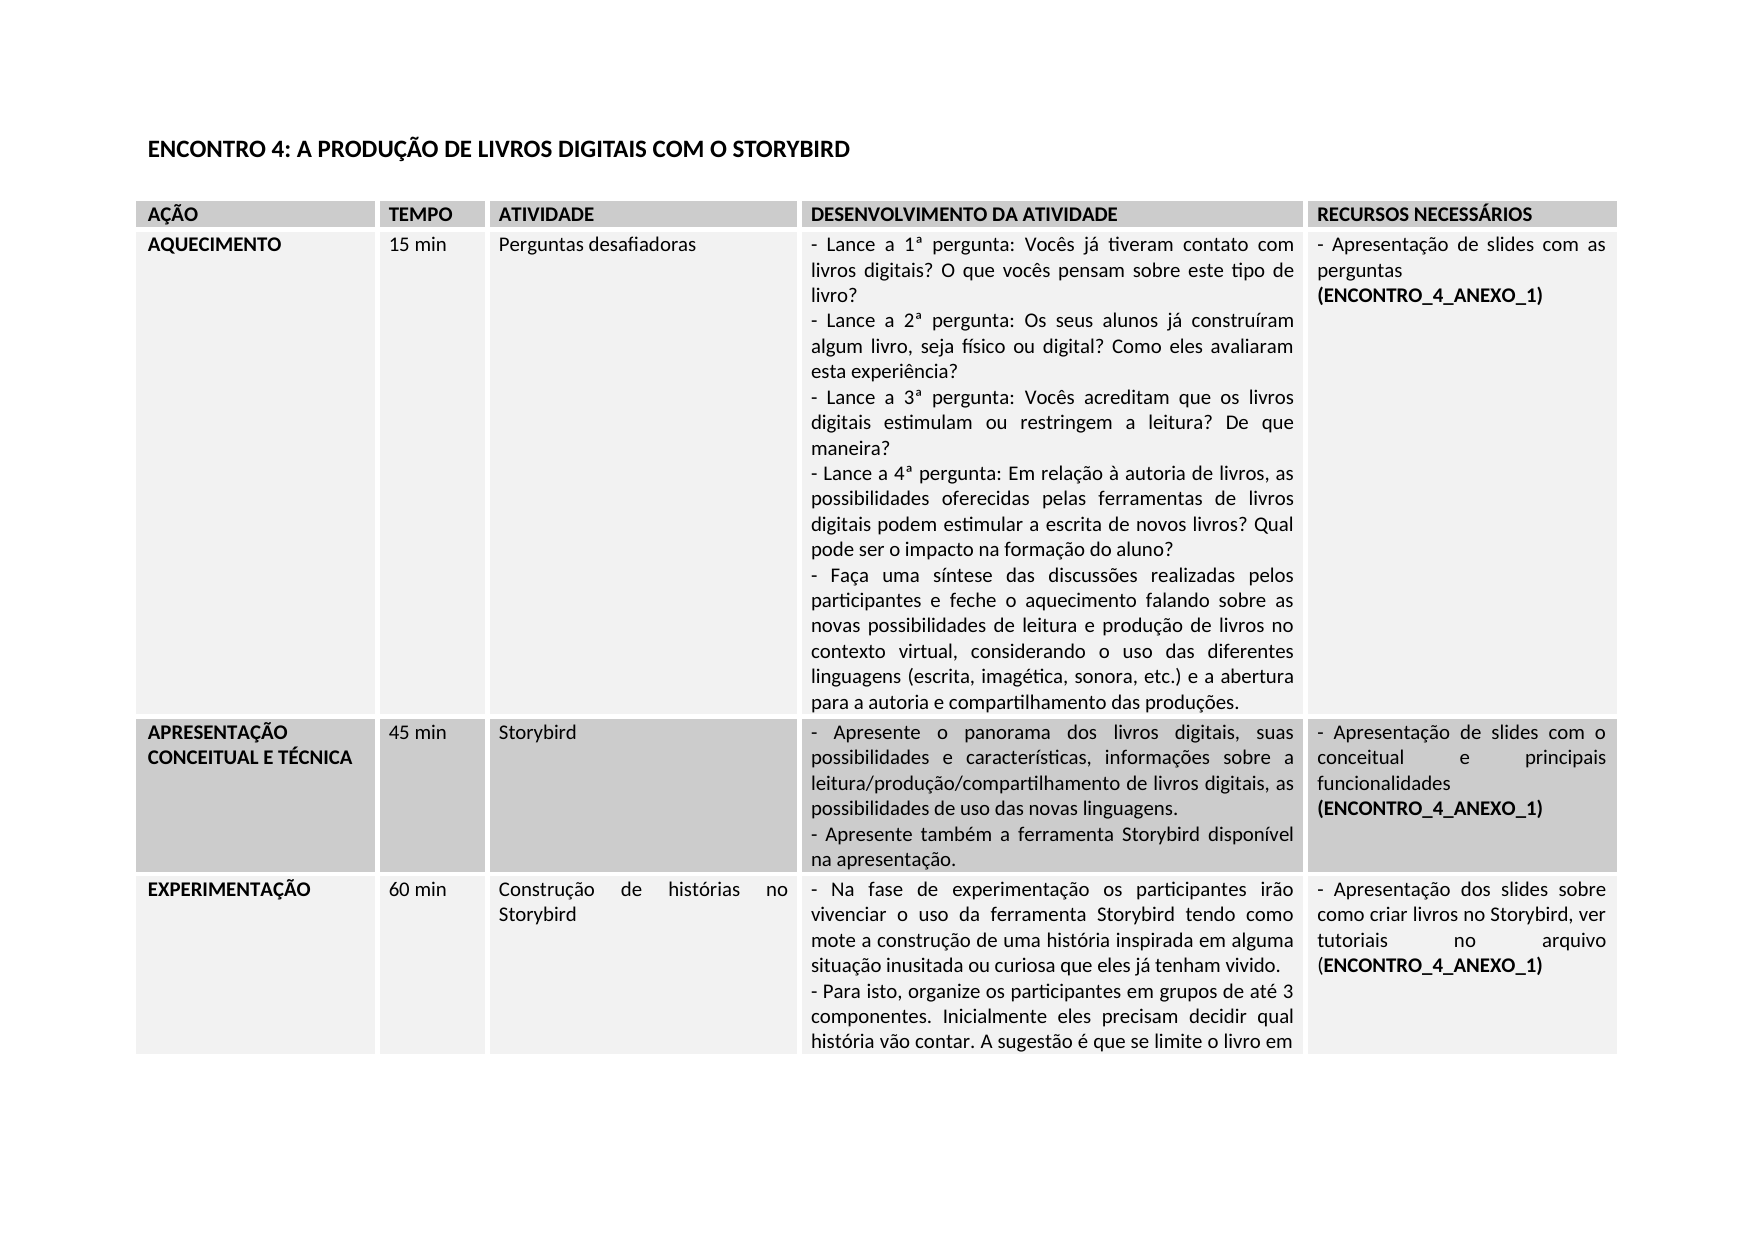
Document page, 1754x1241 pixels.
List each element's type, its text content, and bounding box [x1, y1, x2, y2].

table_header TEMPO [380, 201, 485, 227]
table_cell 60 min [380, 876, 485, 1054]
text Encontro 4: A produção de livros digitais com o Storybird [148, 133, 1606, 163]
table_cell 15 min [380, 232, 485, 714]
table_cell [1308, 876, 1617, 1054]
table_cell Perguntas desafiadoras [490, 232, 797, 714]
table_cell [490, 876, 797, 1054]
table_cell - Apresente o panorama dos livros digitais, suas possibilidades e características, informações sobre a leitura/produção/compartilhamento de livros digitais, as possibilidades de uso das novas linguagens. - Apresente também a ferramenta Storybird disponível na apresentação. [802, 719, 1303, 872]
table_cell 45 min [380, 719, 485, 872]
table_cell EXPERIMENTAÇÃO [136, 876, 375, 1054]
table_cell - Apresentação de slides com o conceitual e principais funcionalidades (ENCONTRO_4_ANEXO_1) [1308, 719, 1617, 872]
table_cell Storybird [490, 719, 797, 872]
table_cell APRESENTAÇÃO CONCEITUAL E TÉCNICA [136, 719, 375, 872]
table_cell - Apresentação de slides com as perguntas (ENCONTRO_4_ANEXO_1) [1308, 232, 1617, 714]
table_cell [802, 876, 1303, 1054]
table_cell AQUECIMENTO [136, 232, 375, 714]
table_cell - Lance a 1ª pergunta: Vocês já tiveram contato com livros digitais? O que vocês pensam sobre este tipo de livro? - Lance a 2ª pergunta: Os seus alunos já construíram algum livro, seja físico ou digital? Como eles avaliaram esta experiência? - Lance a 3ª pergunta: Vocês acreditam que os livros digitais estimulam ou restringem a leitura? De que maneira? - Lance a 4ª pergunta: Em relação à autoria de livros, as possibilidades oferecidas pelas ferramentas de livros digitais podem estimular a escrita de novos livros? Qual pode ser o impacto na formação do aluno? - Faça uma síntese das discussões realizadas pelos participantes e feche o aquecimento falando sobre as novas possibilidades de leitura e produção de livros no contexto virtual, considerando o uso das diferentes linguagens (escrita, imagética, sonora, etc.) e a abertura para a autoria e compartilhamento das produções. [802, 232, 1303, 714]
table_header DESENVOLVIMENTO DA ATIVIDADE [802, 201, 1303, 227]
table_header ATIVIDADE [490, 201, 797, 227]
table_header RECURSOS NECESSÁRIOS [1308, 201, 1617, 227]
table_header AÇÃO [136, 201, 375, 227]
